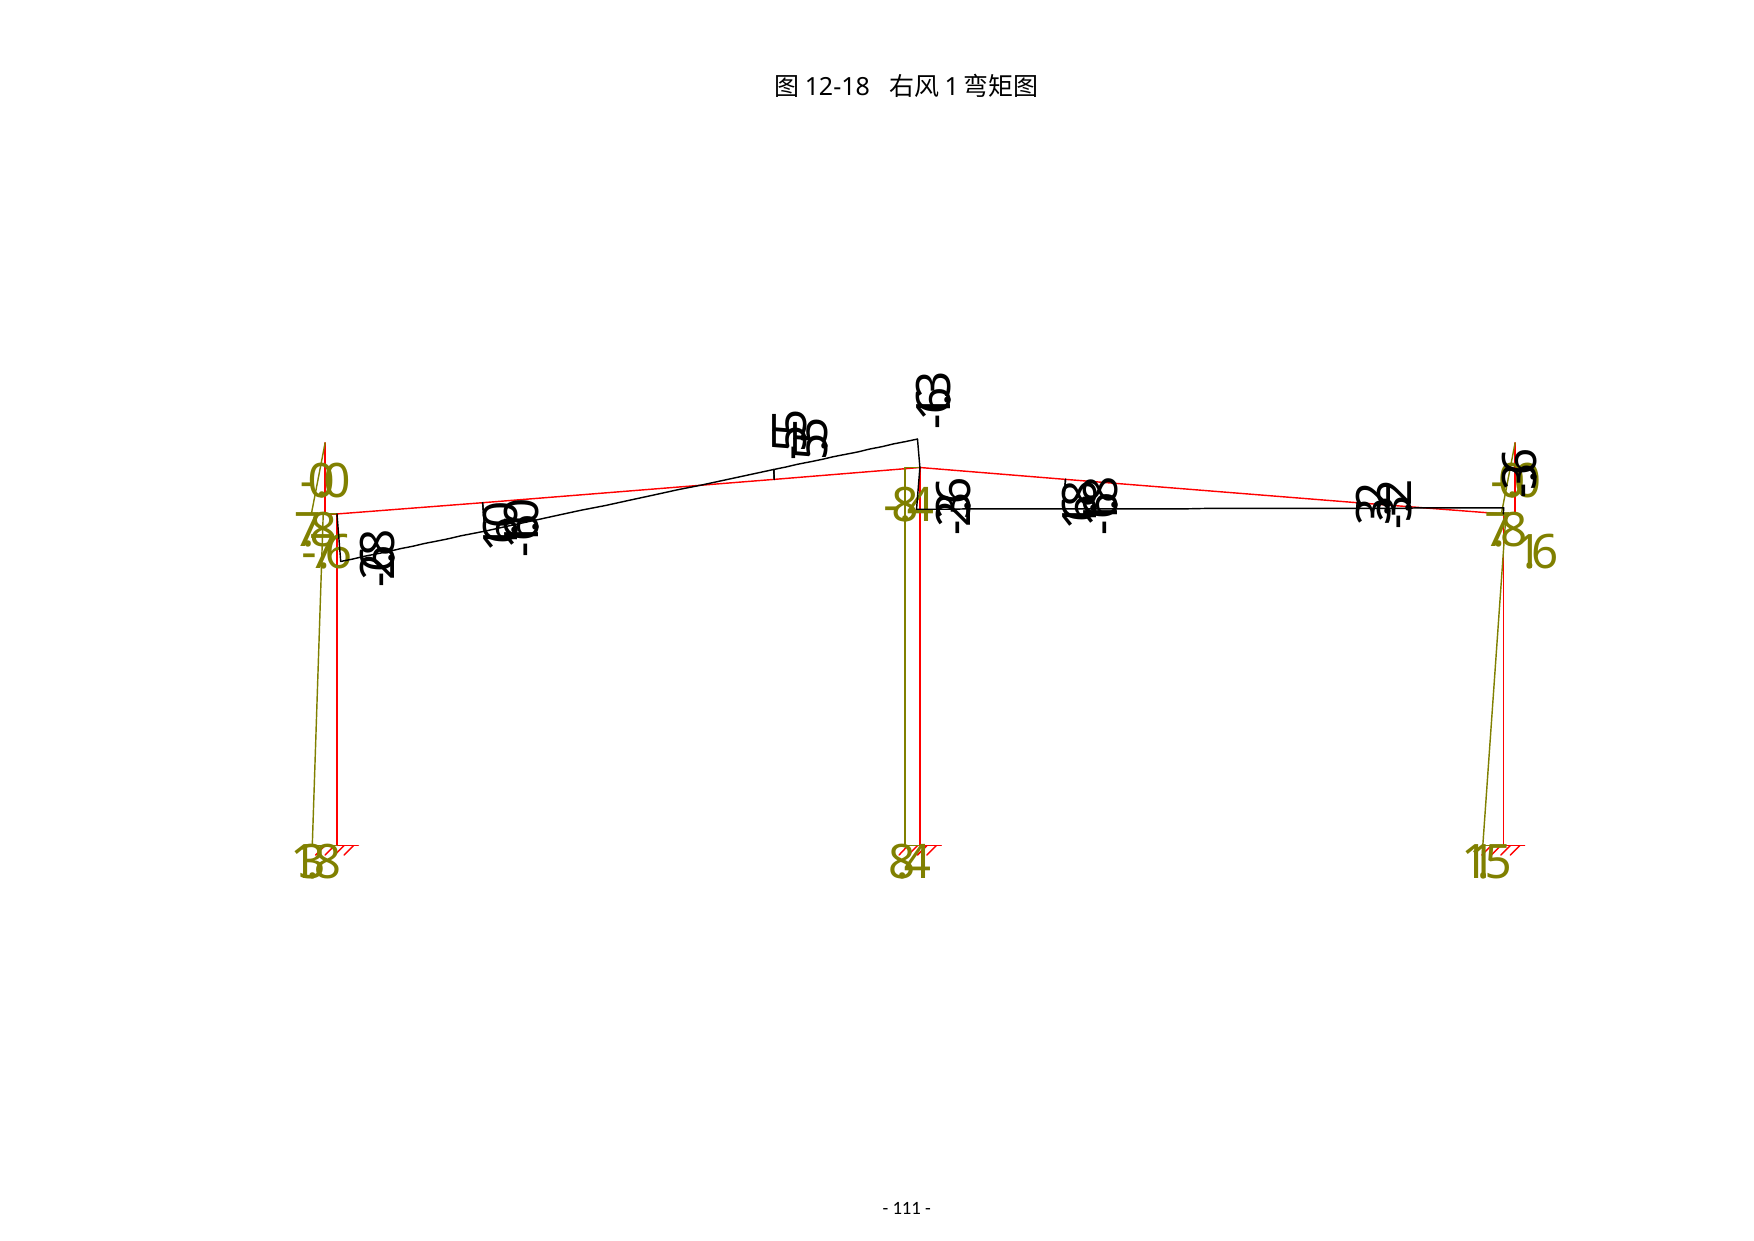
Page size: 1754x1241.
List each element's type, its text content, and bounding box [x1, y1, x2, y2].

text 图12-18 右风1弯矩图 [148, 61, 1665, 108]
